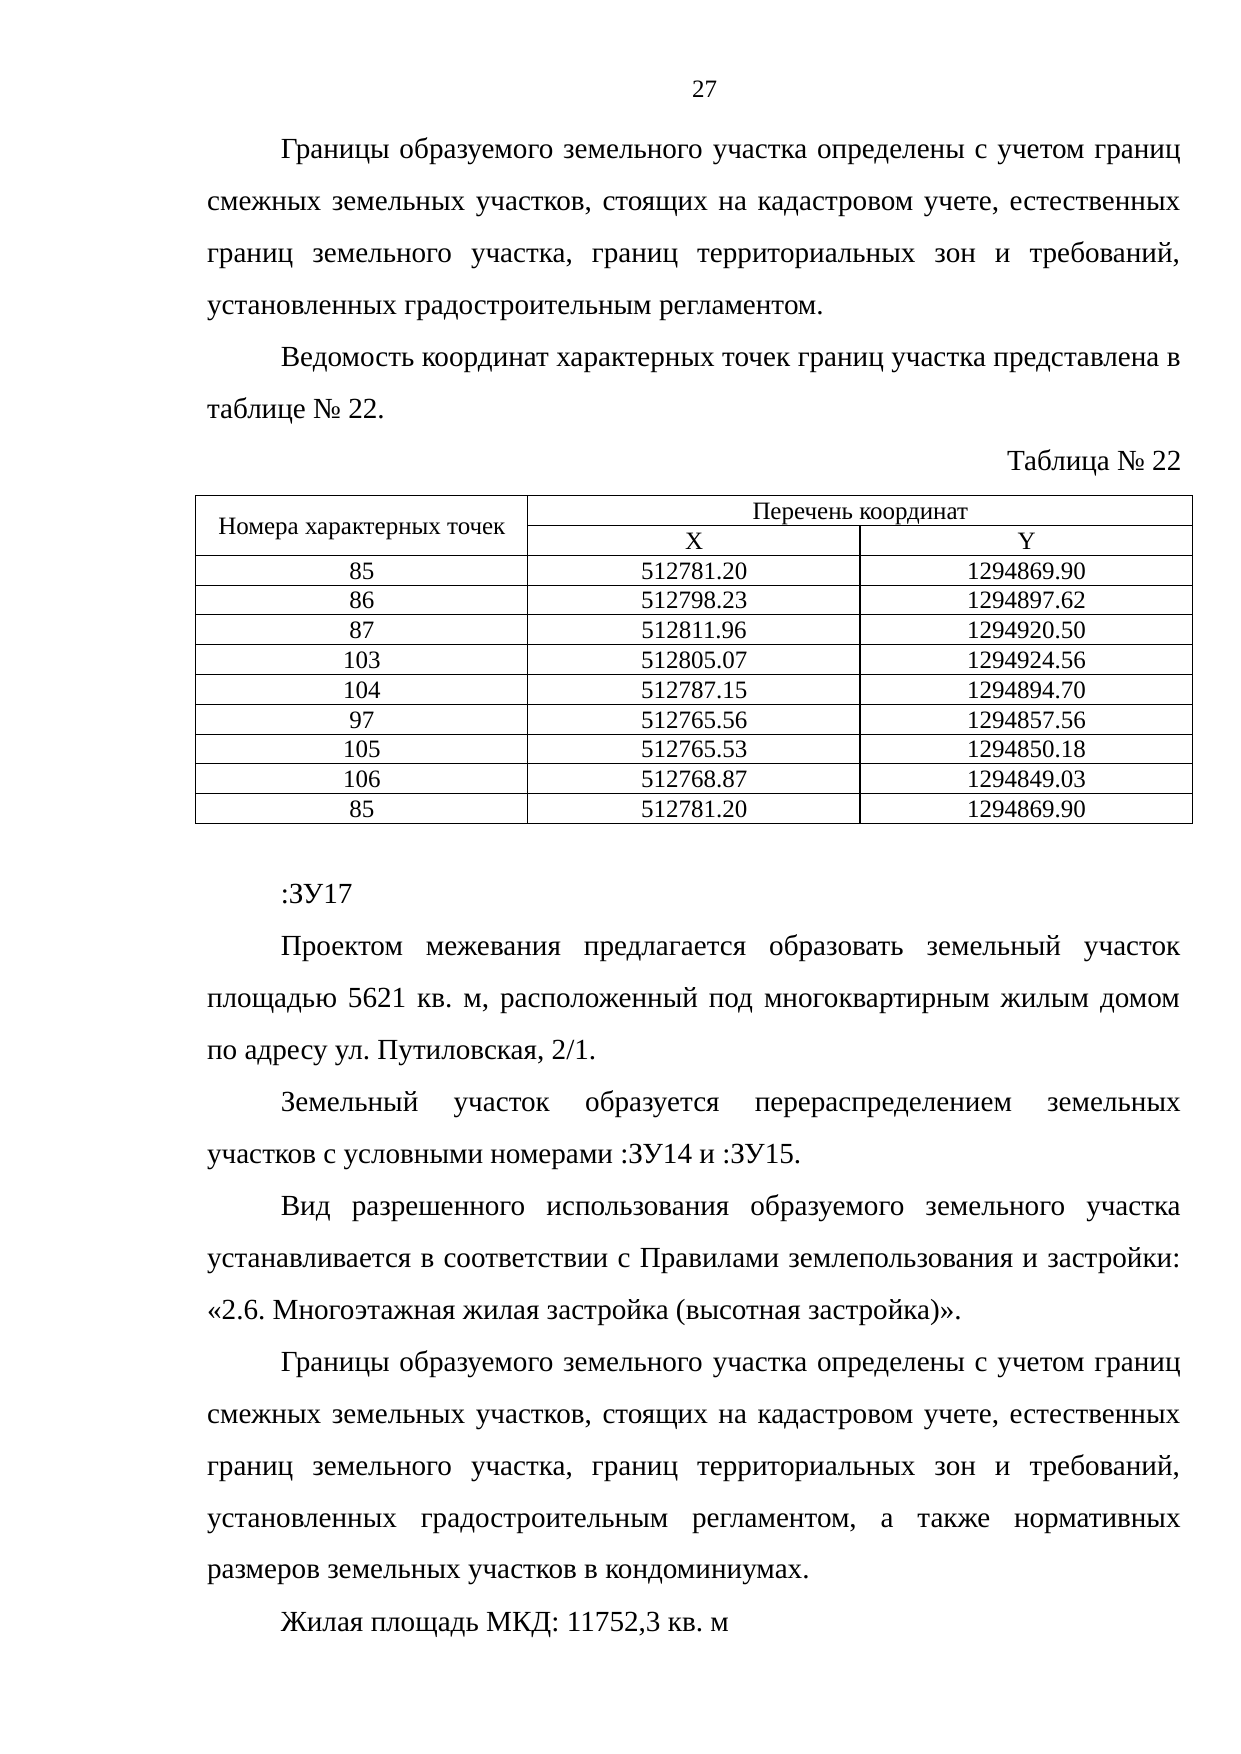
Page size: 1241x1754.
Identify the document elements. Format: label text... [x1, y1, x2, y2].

table_cell 97 [196, 705, 527, 733]
text Таблица № 22 [207, 443, 1181, 477]
table_cell 1294920.50 [861, 615, 1192, 644]
table_cell Y [861, 526, 1192, 555]
table_cell 512805.07 [528, 645, 859, 674]
table_cell 512765.56 [528, 705, 859, 733]
table_cell 512811.96 [528, 615, 859, 644]
text Границы образуемого земельного участка определены с учетом границ смежных земельных участков, стоящих на кадастровом учете, естественных границ земельного участка, границ территориальных зон и требований, установленных градостроительным регламентом, а также нормативных размеров земельных участков в кондоминиумах. [207, 1344, 1181, 1585]
table_cell 512781.20 [528, 794, 859, 823]
table_cell X [528, 526, 859, 555]
table_header Перечень координат [528, 496, 1192, 525]
table_cell 1294894.70 [861, 675, 1192, 704]
table_cell 85 [196, 794, 527, 823]
table_cell 1294869.90 [861, 556, 1192, 584]
table_cell 104 [196, 675, 527, 704]
text Земельный участок образуется перераспределением земельных участков с условными номерами :ЗУ14 и :ЗУ15. [207, 1084, 1181, 1169]
table_cell 105 [196, 735, 527, 763]
table_cell 103 [196, 645, 527, 674]
table_cell 86 [196, 586, 527, 614]
text Жилая площадь МКД: 11752,3 кв. м [207, 1604, 1181, 1637]
table_cell 1294924.56 [861, 645, 1192, 674]
text :ЗУ17 [207, 876, 1181, 909]
table_cell 106 [196, 764, 527, 793]
table_cell 512787.15 [528, 675, 859, 704]
table_cell 512768.87 [528, 764, 859, 793]
table_cell 85 [196, 556, 527, 584]
text Вид разрешенного использования образуемого земельного участка устанавливается в соответствии с Правилами землепользования и застройки: «2.6. Многоэтажная жилая застройка (высотная застройка)». [207, 1188, 1181, 1325]
table_cell 1294869.90 [861, 794, 1192, 823]
table_cell 512798.23 [528, 586, 859, 614]
table_cell 512765.53 [528, 735, 859, 763]
table_cell 1294857.56 [861, 705, 1192, 733]
table_cell 87 [196, 615, 527, 644]
text Проектом межевания предлагается образовать земельный участок площадью 5621 кв. м, расположенный под многоквартирным жилым домом по адресу ул. Путиловская, 2/1. [207, 928, 1181, 1065]
text Границы образуемого земельного участка определены с учетом границ смежных земельных участков, стоящих на кадастровом учете, естественных границ земельного участка, границ территориальных зон и требований, установленных градостроительным регламентом. [207, 131, 1181, 321]
table_cell 512781.20 [528, 556, 859, 584]
table_header Номера характерных точек [196, 496, 527, 555]
table_cell 1294897.62 [861, 586, 1192, 614]
table_cell 1294850.18 [861, 735, 1192, 763]
text Ведомость координат характерных точек границ участка представлена в таблице № 22. [207, 339, 1181, 425]
table_cell 1294849.03 [861, 764, 1192, 793]
